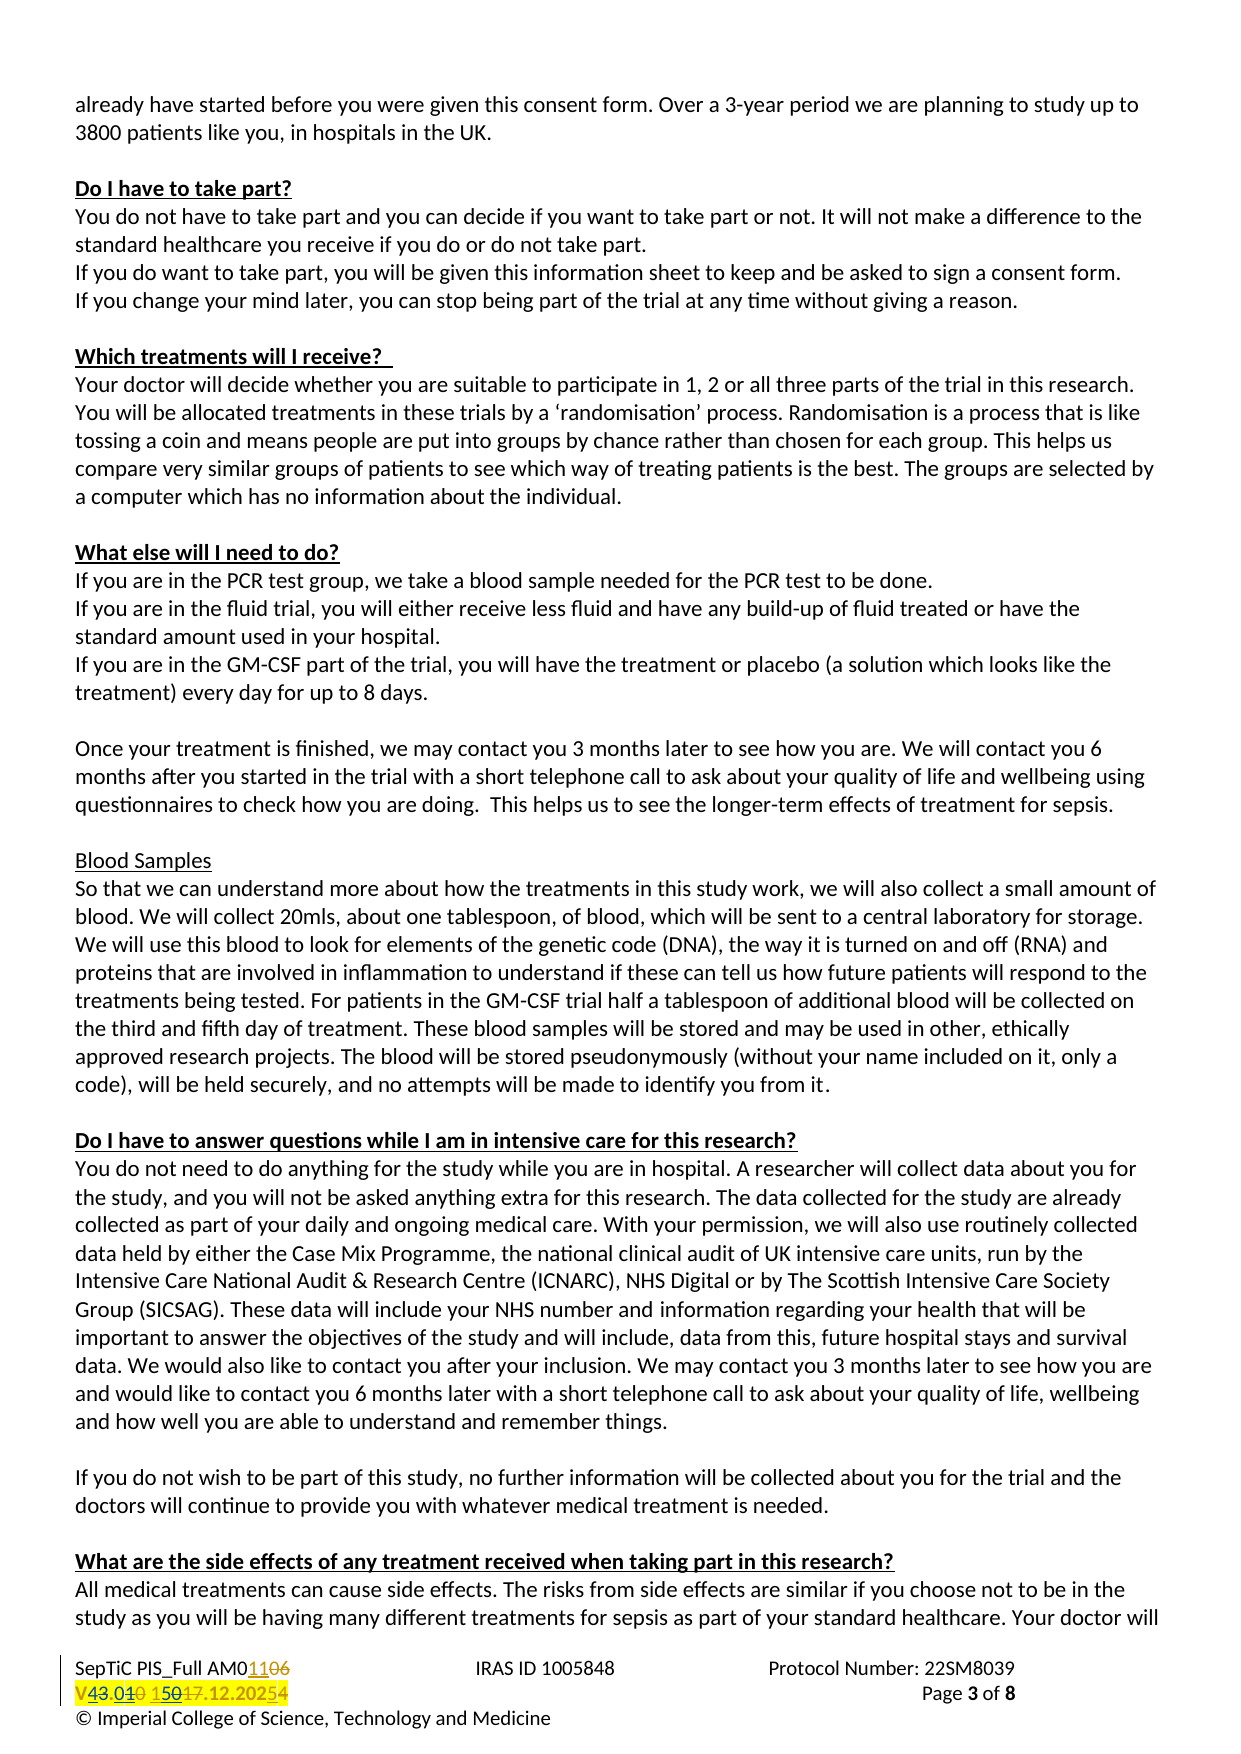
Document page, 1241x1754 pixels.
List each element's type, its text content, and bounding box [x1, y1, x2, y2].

text If you are in the PCR test group, we take a blood sample needed for the PCR test to be done. [75, 566, 1165, 594]
text If you change your mind later, you can stop being part of the trial at any time without giving a reason. [75, 286, 1165, 314]
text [75, 1575, 1165, 1631]
text You do not have to take part and you can decide if you want to take part or not. It will not make a difference to the standard healthcare you receive if you do or do not take part. [75, 202, 1165, 258]
text Do I have to answer questions while I am in intensive care for this research? [75, 1127, 1165, 1154]
text So that we can understand more about how the treatments in this study work, we will also collect a small amount of blood. We will collect 20mls, about one tablespoon, of blood, which will be sent to a central laboratory for storage. We will use this blood to look for elements of the genetic code (DNA), the way it is turned on and off (RNA) and proteins that are involved in inflammation to understand if these can tell us how future patients will respond to the treatments being tested. For patients in the GM-CSF trial half a tablespoon of additional blood will be collected on the third and fifth day of treatment. These blood samples will be stored and may be used in other, ethically approved research projects. The blood will be stored pseudonymously (without your name included on it, only a code), will be held securely, and no attempts will be made to identify you from it. [75, 874, 1165, 1098]
text If you do want to take part, you will be given this information sheet to keep and be asked to sign a consent form. [75, 258, 1165, 286]
text Once your treatment is finished, we may contact you 3 months later to see how you are. We will contact you 6 months after you started in the trial with a short telephone call to ask about your quality of life and wellbeing using questionnaires to check how you are doing. This helps us to see the longer-term effects of treatment for sepsis. [75, 734, 1165, 818]
text Which treatments will I receive? [75, 342, 1165, 370]
text Do I have to take part? [75, 174, 1165, 202]
text If you are in the fluid trial, you will either receive less fluid and have any build-up of fluid treated or have the standard amount used in your hospital. [75, 594, 1165, 650]
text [75, 90, 1165, 146]
text Blood Samples [75, 846, 1165, 874]
text What else will I need to do? [75, 538, 1165, 566]
text Your doctor will decide whether you are suitable to participate in 1, 2 or all three parts of the trial in this research. You will be allocated treatments in these trials by a ‘randomisation’ process. Randomisation is a process that is like tossing a coin and means people are put into groups by chance rather than chosen for each group. This helps us compare very similar groups of patients to see which way of treating patients is the best. The groups are selected by a computer which has no information about the individual. [75, 370, 1165, 510]
text If you are in the GM-CSF part of the trial, you will have the treatment or placebo (a solution which looks like the treatment) every day for up to 8 days. [75, 650, 1165, 706]
text You do not need to do anything for the study while you are in hospital. A researcher will collect data about you for the study, and you will not be asked anything extra for this research. The data collected for the study are already collected as part of your daily and ongoing medical care. With your permission, we will also use routinely collected data held by either the Case Mix Programme, the national clinical audit of UK intensive care units, run by the Intensive Care National Audit & Research Centre (ICNARC), NHS Digital or by The Scottish Intensive Care Society Group (SICSAG). These data will include your NHS number and information regarding your health that will be important to answer the objectives of the study and will include, data from this, future hospital stays and survival data. We would also like to contact you after your inclusion. We may contact you 3 months later to see how you are and would like to contact you 6 months later with a short telephone call to ask about your quality of life, wellbeing and how well you are able to understand and remember things. [75, 1154, 1165, 1435]
text If you do not wish to be part of this study, no further information will be collected about you for the trial and the doctors will continue to provide you with whatever medical treatment is needed. [75, 1463, 1165, 1519]
text What are the side effects of any treatment received when taking part in this research? [75, 1547, 1165, 1575]
